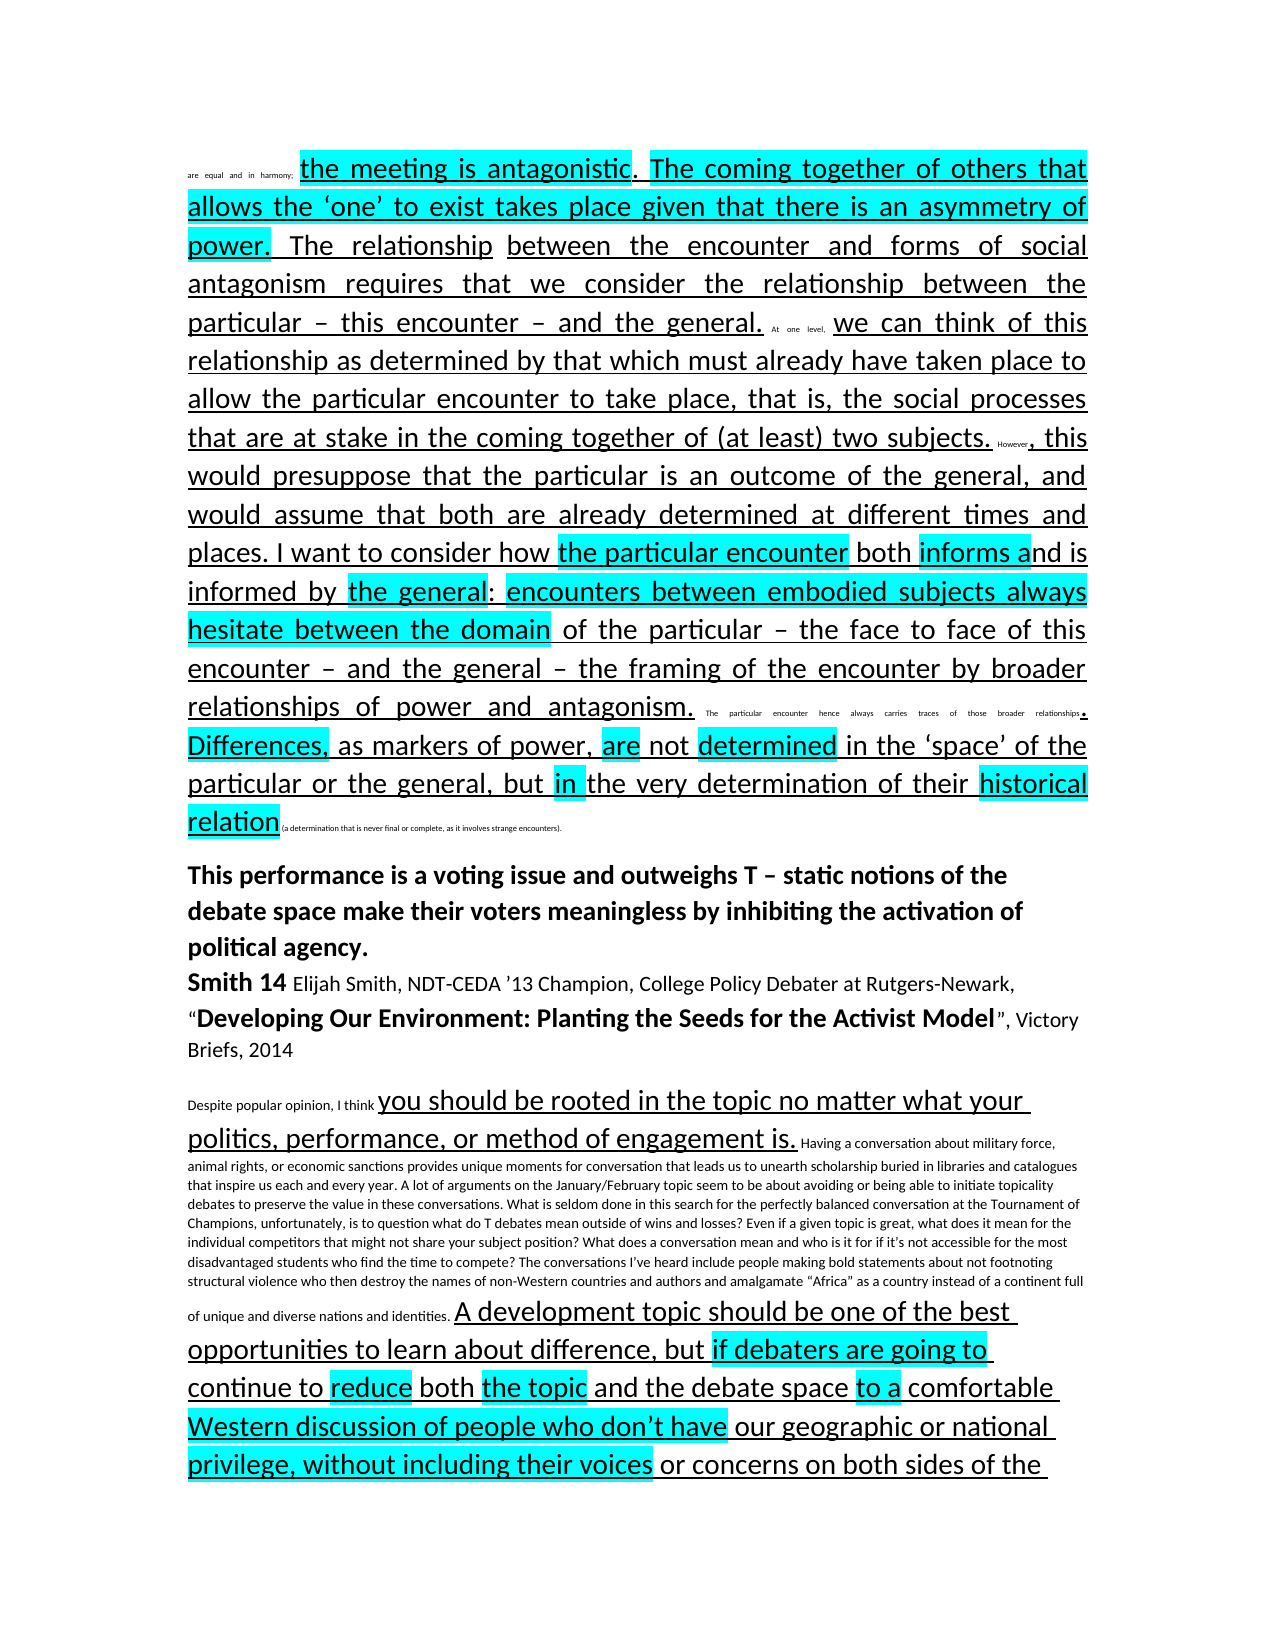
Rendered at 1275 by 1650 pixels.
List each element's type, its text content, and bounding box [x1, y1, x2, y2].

subtitle This performance is a voting issue and outweighs T – static notions of the debate space make their voters meaningless by inhibiting the activation of political agency. [187, 858, 1087, 963]
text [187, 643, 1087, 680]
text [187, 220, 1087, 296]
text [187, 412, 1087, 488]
text Smith 14 Elijah Smith, NDT-CEDA ’13 Champion, College Policy Debater at Rutgers-Newark, “Developing Our Environment: Planting the Seeds for the Activist Model”, Victory Briefs, 2014 [187, 965, 1087, 1063]
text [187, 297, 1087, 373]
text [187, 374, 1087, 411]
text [187, 1082, 1087, 1482]
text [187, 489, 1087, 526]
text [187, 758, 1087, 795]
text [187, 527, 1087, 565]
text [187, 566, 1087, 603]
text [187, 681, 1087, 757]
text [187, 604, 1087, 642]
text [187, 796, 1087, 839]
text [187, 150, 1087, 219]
